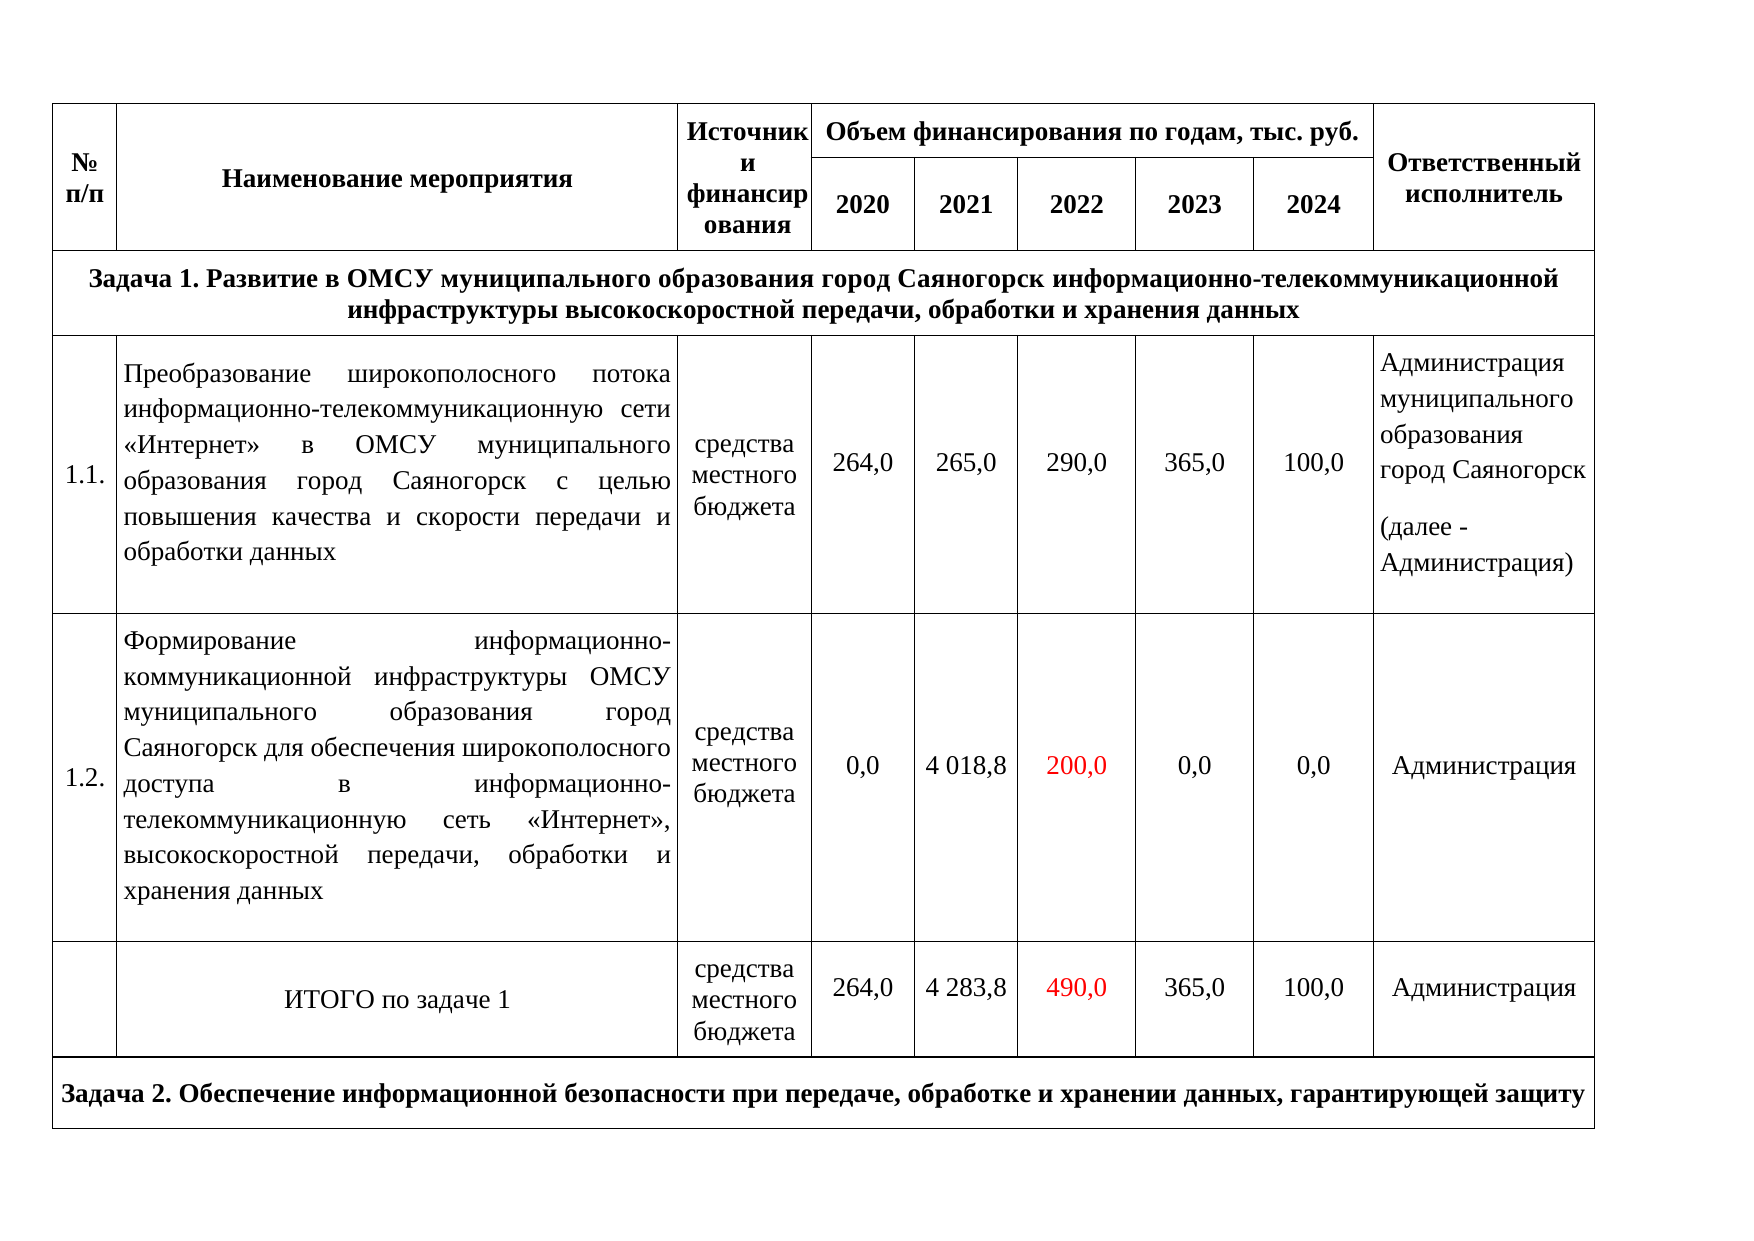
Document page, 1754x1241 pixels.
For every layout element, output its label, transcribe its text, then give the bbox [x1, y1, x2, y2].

table_cell 4 018,8 [915, 614, 1017, 941]
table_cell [53, 1058, 1594, 1127]
table_cell 265,0 [915, 336, 1017, 612]
table_cell Администрация [1374, 942, 1594, 1056]
table_cell 100,0 [1254, 942, 1373, 1056]
table_header Ответственный исполнитель [1374, 104, 1594, 250]
table_cell средства местного бюджета [678, 336, 811, 612]
table_cell Администрация [1374, 614, 1594, 941]
table_cell Формирование информационно-коммуникационной инфраструктуры ОМСУ муниципального образования город Саяногорск для обеспечения широкополосного доступа в информационно-телекоммуникационную сеть «Интернет», высокоскоростной передачи, обработки и хранения данных [117, 614, 677, 941]
table_cell Администрация муниципального образования город Саяногорск (далее -Администрация) [1374, 336, 1594, 612]
table_cell 290,0 [1018, 336, 1135, 612]
table_cell 100,0 [1254, 336, 1373, 612]
table_cell 2020 [812, 158, 914, 250]
table_cell 0,0 [1136, 614, 1253, 941]
table_cell 1.1. [53, 336, 116, 612]
table_cell 365,0 [1136, 336, 1253, 612]
table_cell 264,0 [812, 336, 914, 612]
table_header Наименование мероприятия [117, 104, 677, 250]
table_cell 4 283,8 [915, 942, 1017, 1056]
table_cell 2021 [915, 158, 1017, 250]
table_cell средства местного бюджета [678, 942, 811, 1056]
table_cell 200,0 [1018, 614, 1135, 941]
table_cell [53, 942, 116, 1056]
table_header № п/п [53, 104, 116, 250]
table_cell 264,0 [812, 942, 914, 1056]
table_cell 0,0 [1254, 614, 1373, 941]
table_cell 2022 [1018, 158, 1135, 250]
table_cell Преобразование широкополосного потока информационно-телекоммуникационную сети «Интернет» в ОМСУ муниципального образования город Саяногорск с целью повышения качества и скорости передачи и обработки данных [117, 336, 677, 612]
table_cell Задача 1. Развитие в ОМСУ муниципального образования город Саяногорск информационно-телекоммуникационной инфраструктуры высокоскоростной передачи, обработки и хранения данных [53, 251, 1594, 335]
table_cell 2023 [1136, 158, 1253, 250]
table_cell средства местного бюджета [678, 614, 811, 941]
table_cell 1.2. [53, 614, 116, 941]
table_cell 2024 [1254, 158, 1373, 250]
table_cell 0,0 [812, 614, 914, 941]
table_cell ИТОГО по задаче 1 [117, 942, 677, 1056]
table_header Источники финансирования [678, 104, 811, 250]
table_header Объем финансирования по годам, тыс. руб. [812, 104, 1373, 157]
table_cell 490,0 [1018, 942, 1135, 1056]
table_cell 365,0 [1136, 942, 1253, 1056]
